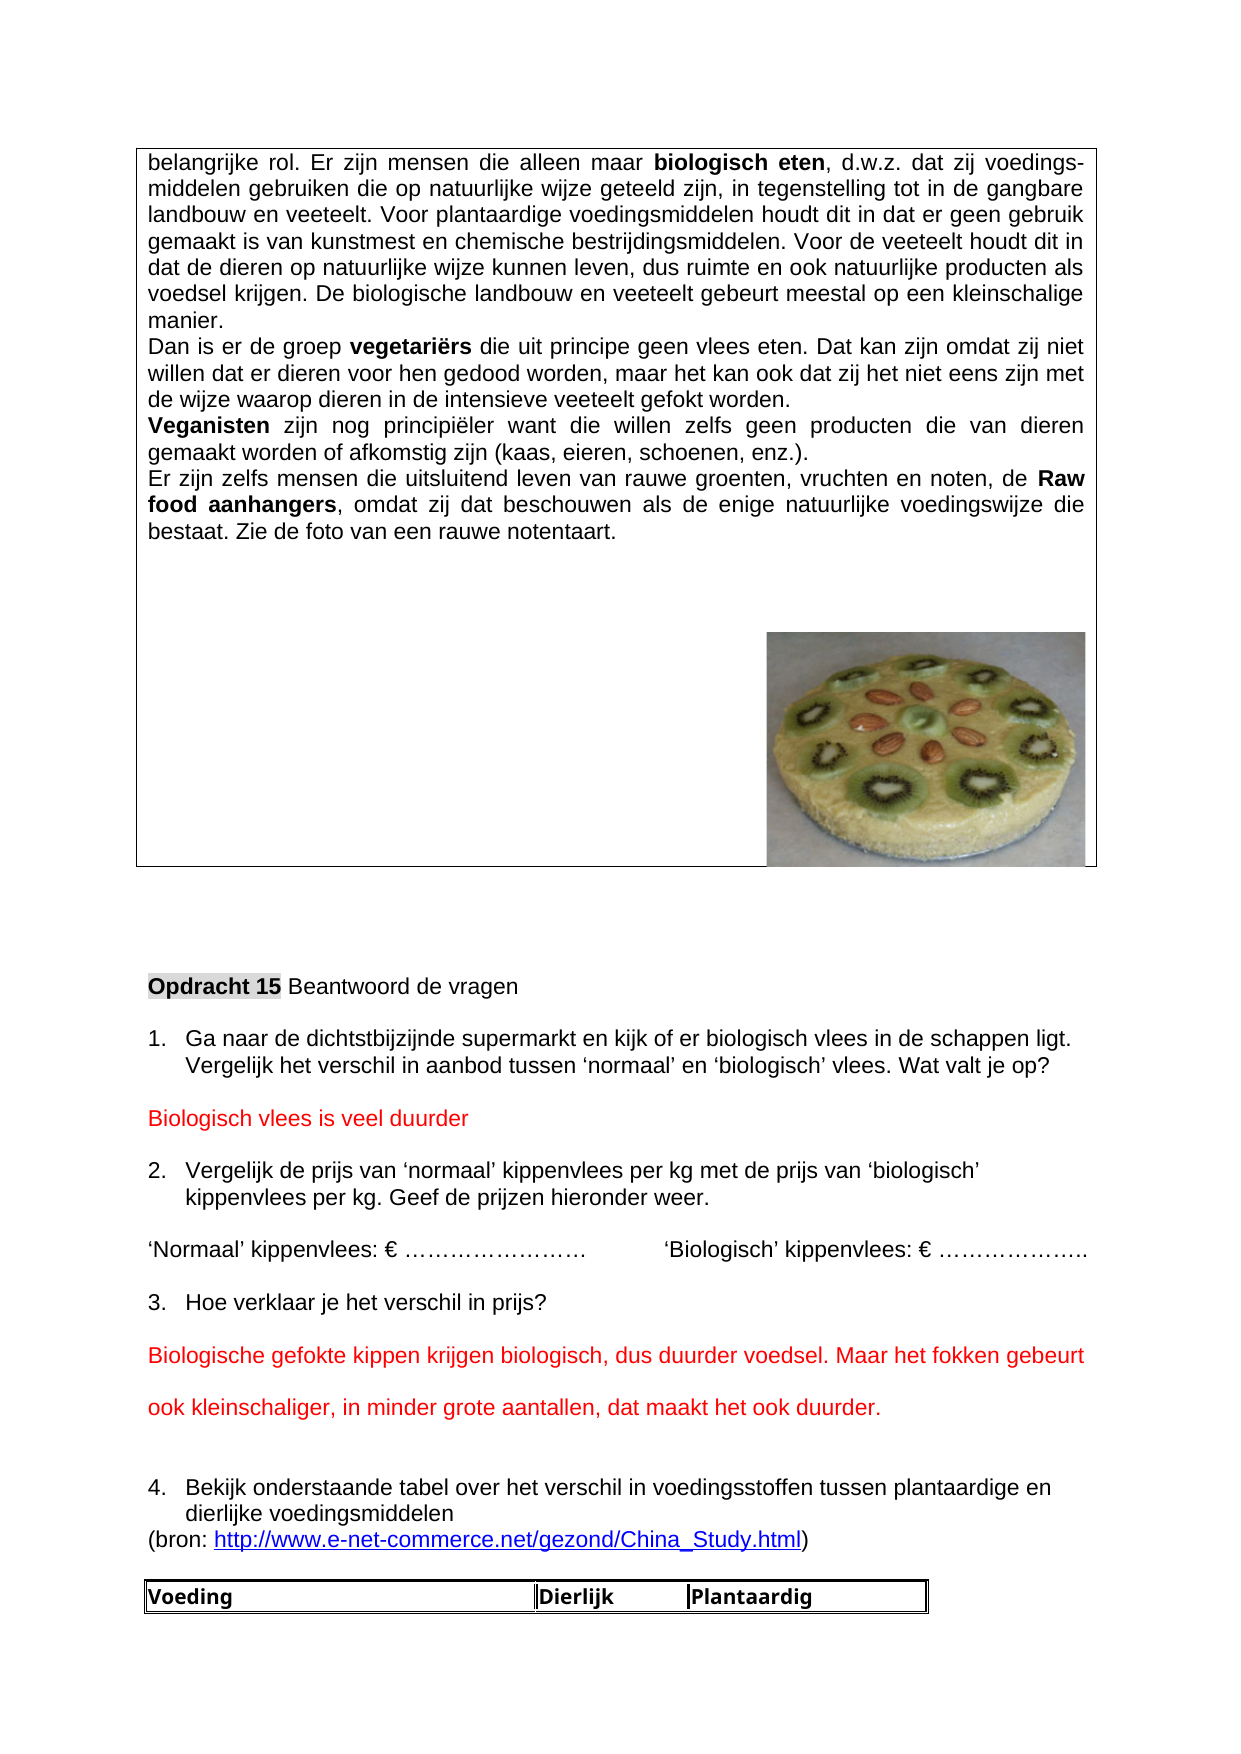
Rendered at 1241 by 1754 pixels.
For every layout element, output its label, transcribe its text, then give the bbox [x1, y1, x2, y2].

text ook kleinschaliger, in minder grote aantallen, dat maakt het ook duurder. [148, 1394, 1093, 1421]
text (bron: http://www.e-net-commerce.net/gezond/China_Study.html) [148, 1526, 1093, 1552]
list Hoe verklaar je het verschil in prijs? [148, 1289, 1093, 1315]
text ‘Normaal’ kippenvlees: € …………………… ‘Biologisch’ kippenvlees: € ……………….. [148, 1236, 1093, 1263]
list Ga naar de dichtstbijzijnde supermarkt en kijk of er biologisch vlees in de schappen ligt. Vergelijk het verschil in aanbod tussen ‘normaal’ en ‘biologisch’ vlees. Wat valt je op? [148, 1025, 1093, 1078]
table_header Dierlijk [536, 1582, 688, 1611]
table_header Voeding [147, 1581, 536, 1611]
table_header Plantaardig [688, 1582, 925, 1611]
text Opdracht 15 Beantwoord de vragen [281, 973, 1093, 999]
text Biologisch vlees is veel duurder [148, 1104, 1093, 1131]
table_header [137, 149, 1096, 866]
text Biologische gefokte kippen krijgen biologisch, dus duurder voedsel. Maar het fokken gebeurt [148, 1342, 1093, 1368]
list Vergelijk de prijs van ‘normaal’ kippenvlees per kg met de prijs van ‘biologisch’ kippenvlees per kg. Geef de prijzen hieronder weer. [148, 1157, 1093, 1210]
picture [766, 632, 1086, 867]
list Bekijk onderstaande tabel over het verschil in voedingsstoffen tussen plantaardige en dierlijke voedingsmiddelen [148, 1473, 1093, 1526]
